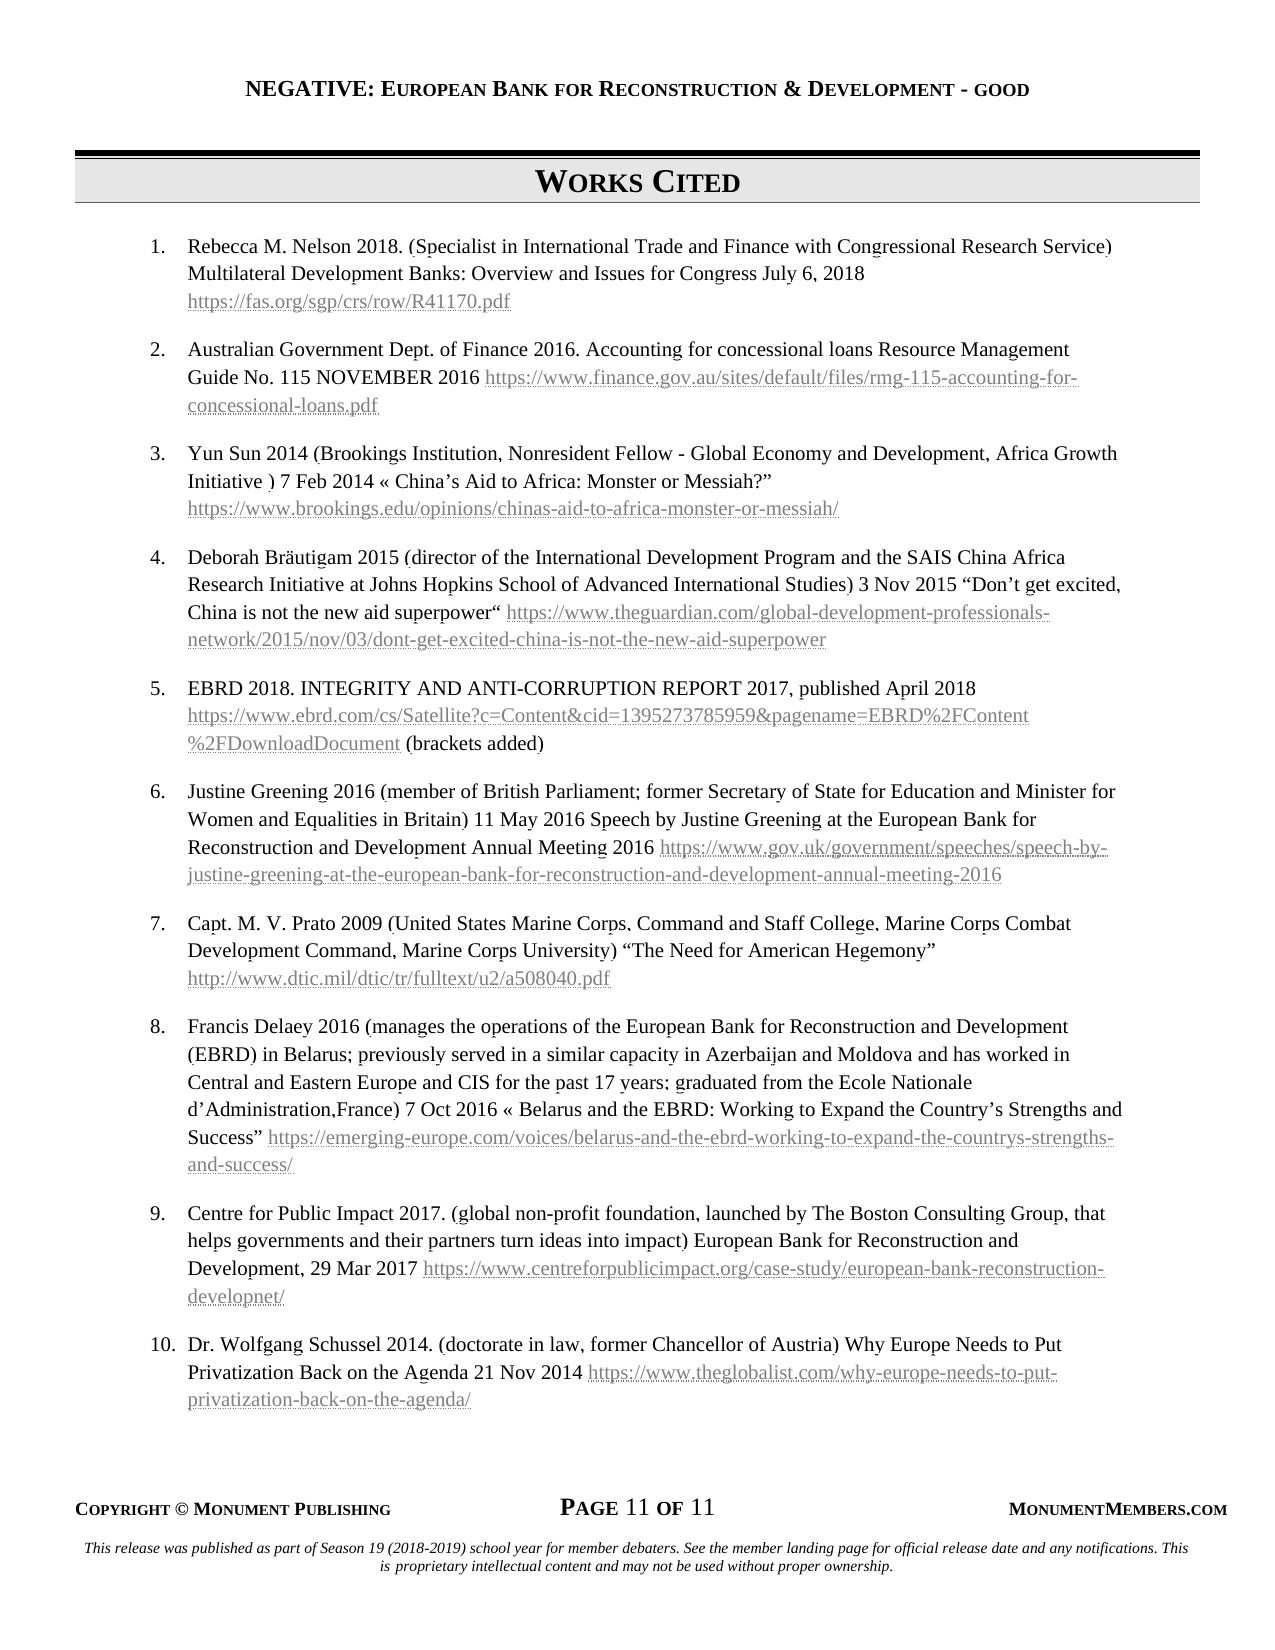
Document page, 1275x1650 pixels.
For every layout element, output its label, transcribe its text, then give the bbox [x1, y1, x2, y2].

text EBRD 2018. INTEGRITY AND ANTI-CORRUPTION REPORT 2017, published April 2018 https://www.ebrd.com/cs/Satellite?c=Content&cid=1395273785959&pagename=EBRD%2FContent%2FDownloadDocument (brackets added) [150, 676, 1125, 755]
text Justine Greening 2016 (member of British Parliament; former Secretary of State for Education and Minister for Women and Equalities in Britain) 11 May 2016 Speech by Justine Greening at the European Bank for Reconstruction and Development Annual Meeting 2016 https://www.gov.uk/government/speeches/speech-by-justine-greening-at-the-european-bank-for-reconstruction-and-development-annual-meeting-2016 [150, 779, 1125, 886]
text Capt. M. V. Prato 2009 (United States Marine Corps, Command and Staff College, Marine Corps Combat Development Command, Marine Corps University) “The Need for American Hegemony” http://www.dtic.mil/dtic/tr/fulltext/u2/a508040.pdf [150, 911, 1125, 990]
text Rebecca M. Nelson 2018. (Specialist in International Trade and Finance with Congressional Research Service) Multilateral Development Banks: Overview and Issues for Congress July 6, 2018 https://fas.org/sgp/crs/row/R41170.pdf [150, 234, 1125, 313]
text Deborah Bräutigam 2015 (director of the International Development Program and the SAIS China Africa Research Initiative at Johns Hopkins School of Advanced International Studies) 3 Nov 2015 “Don’t get excited, China is not the new aid superpower“ https://www.theguardian.com/global-development-professionals-network/2015/nov/03/dont-get-excited-china-is-not-the-new-aid-superpower [150, 544, 1125, 651]
text Centre for Public Impact 2017. (global non-profit foundation, launched by The Boston Consulting Group, that helps governments and their partners turn ideas into impact) European Bank for Reconstruction and Development, 29 Mar 2017 https://www.centreforpublicimpact.org/case-study/european-bank-reconstruction-developnet/ [150, 1201, 1125, 1308]
text Francis Delaey 2016 (manages the operations of the European Bank for Reconstruction and Development (EBRD) in Belarus; previously served in a similar capacity in Azerbaijan and Moldova and has worked in Central and Eastern Europe and CIS for the past 17 years; graduated from the Ecole Nationale d’Administration,France) 7 Oct 2016 « Belarus and the EBRD: Working to Expand the Country’s Strengths and Success” https://emerging-europe.com/voices/belarus-and-the-ebrd-working-to-expand-the-countrys-strengths-and-success/ [150, 1014, 1125, 1176]
text Yun Sun 2014 (Brookings Institution, Nonresident Fellow - Global Economy and Development, Africa Growth Initiative ) 7 Feb 2014 « China’s Aid to Africa: Monster or Messiah?” https://www.brookings.edu/opinions/chinas-aid-to-africa-monster-or-messiah/ [150, 441, 1125, 520]
text Dr. Wolfgang Schussel 2014. (doctorate in law, former Chancellor of Austria) Why Europe Needs to Put Privatization Back on the Agenda 21 Nov 2014 https://www.theglobalist.com/why-europe-needs-to-put-privatization-back-on-the-agenda/ [150, 1332, 1125, 1411]
text Australian Government Dept. of Finance 2016. Accounting for concessional loans Resource Management Guide No. 115 NOVEMBER 2016 https://www.finance.gov.au/sites/default/files/rmg-115-accounting-for-concessional-loans.pdf [150, 337, 1125, 417]
title Works Cited [75, 159, 1200, 202]
